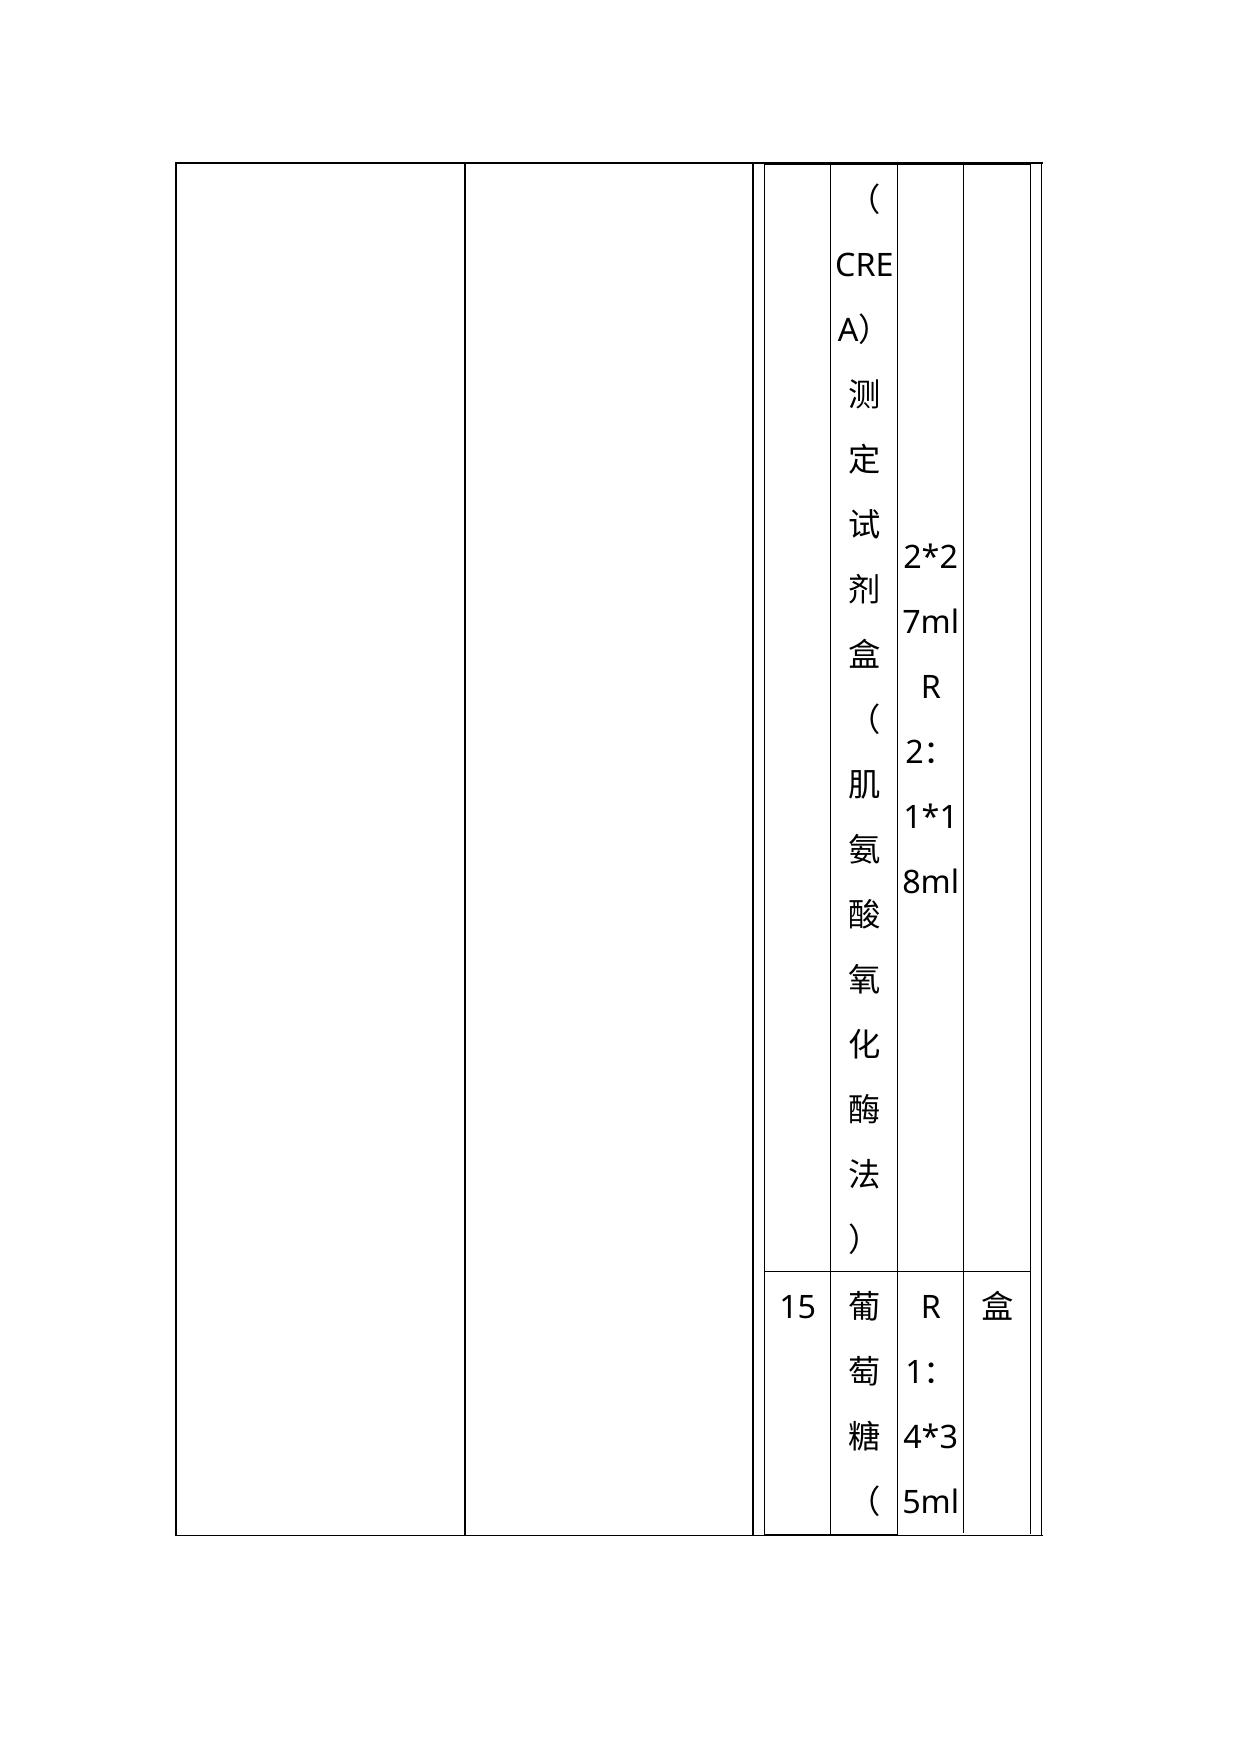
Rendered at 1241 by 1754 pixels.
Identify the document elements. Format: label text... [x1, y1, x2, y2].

table_cell [831, 1272, 897, 1534]
table_cell [765, 1272, 830, 1534]
table_cell 1 [177, 164, 464, 1535]
table_cell [765, 165, 830, 1271]
table_cell [898, 164, 1041, 1535]
table_cell [831, 165, 897, 1271]
table_cell [754, 164, 764, 1535]
table_cell [466, 164, 752, 1535]
